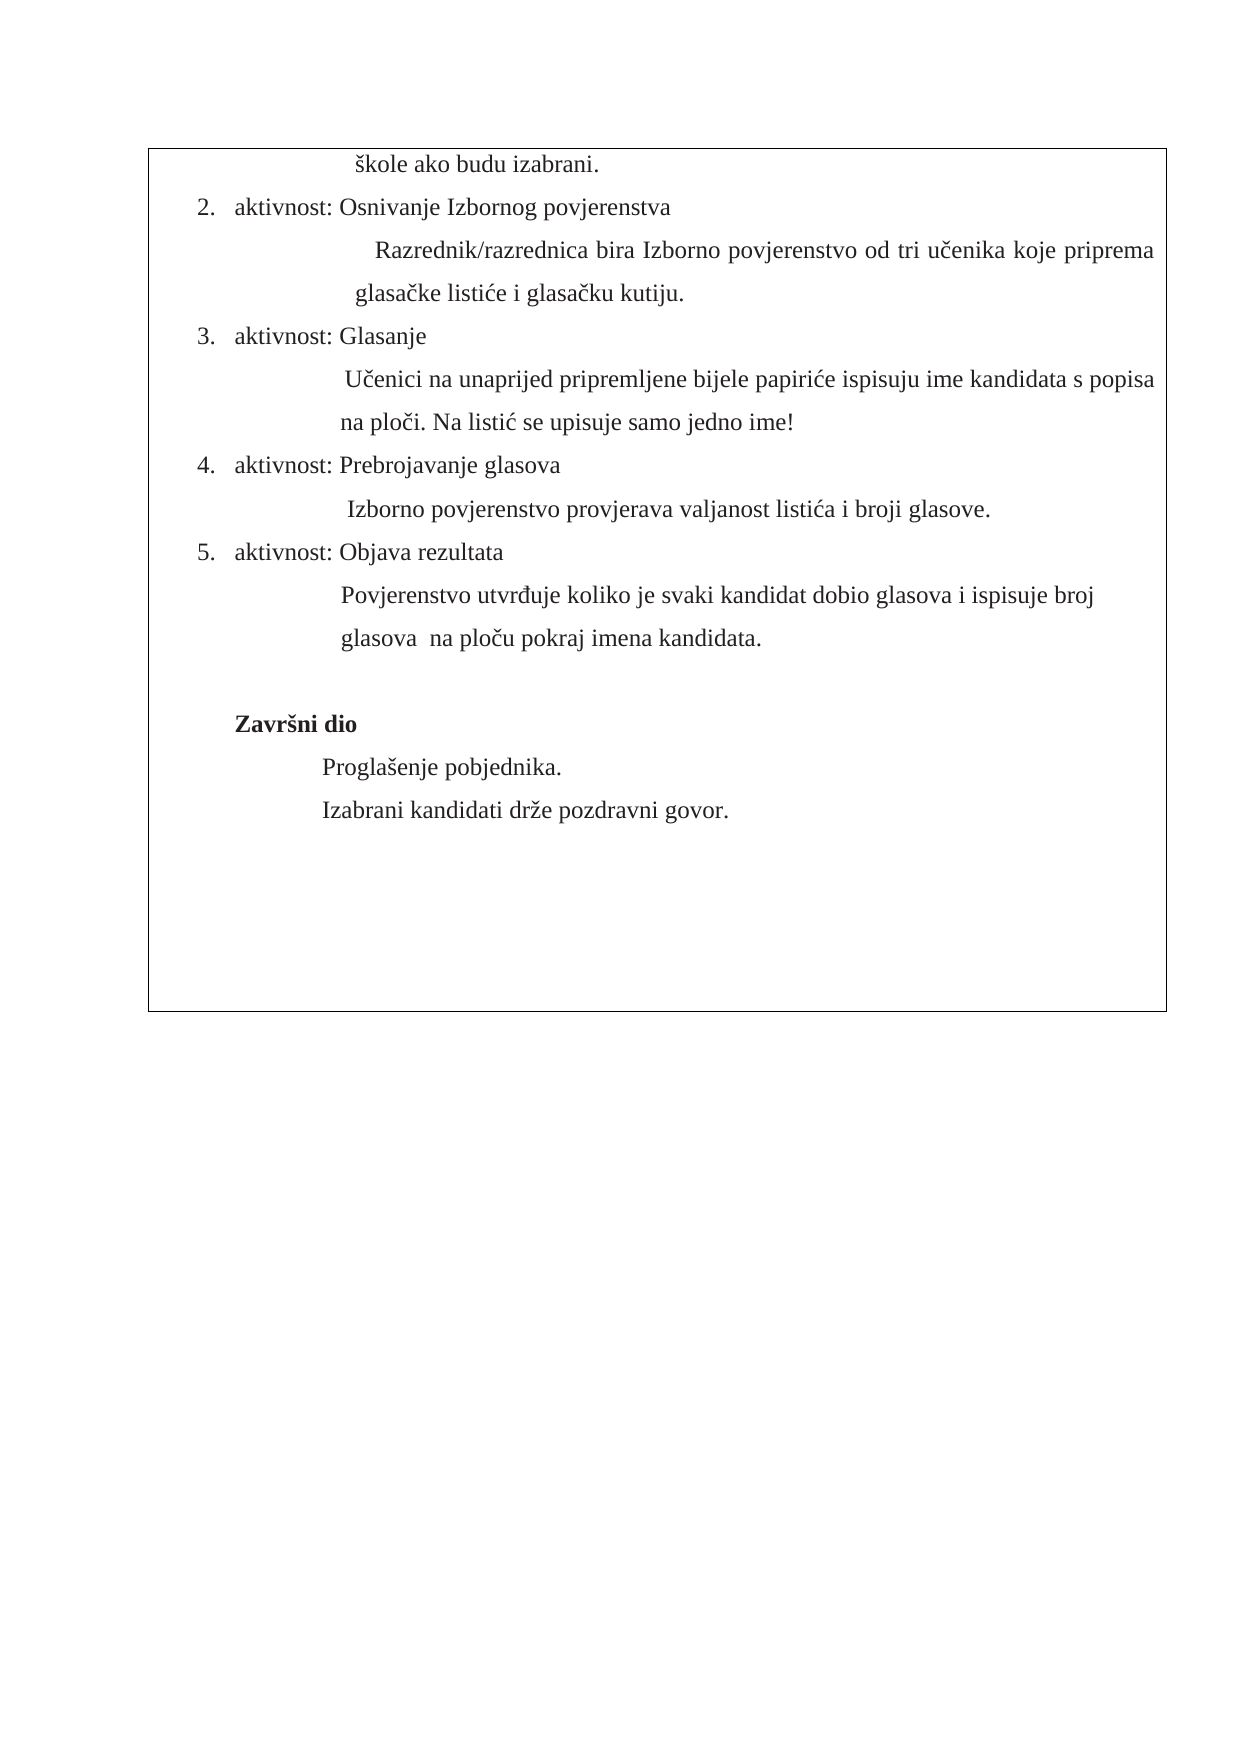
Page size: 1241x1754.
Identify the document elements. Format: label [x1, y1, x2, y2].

table_cell [149, 149, 1166, 1011]
